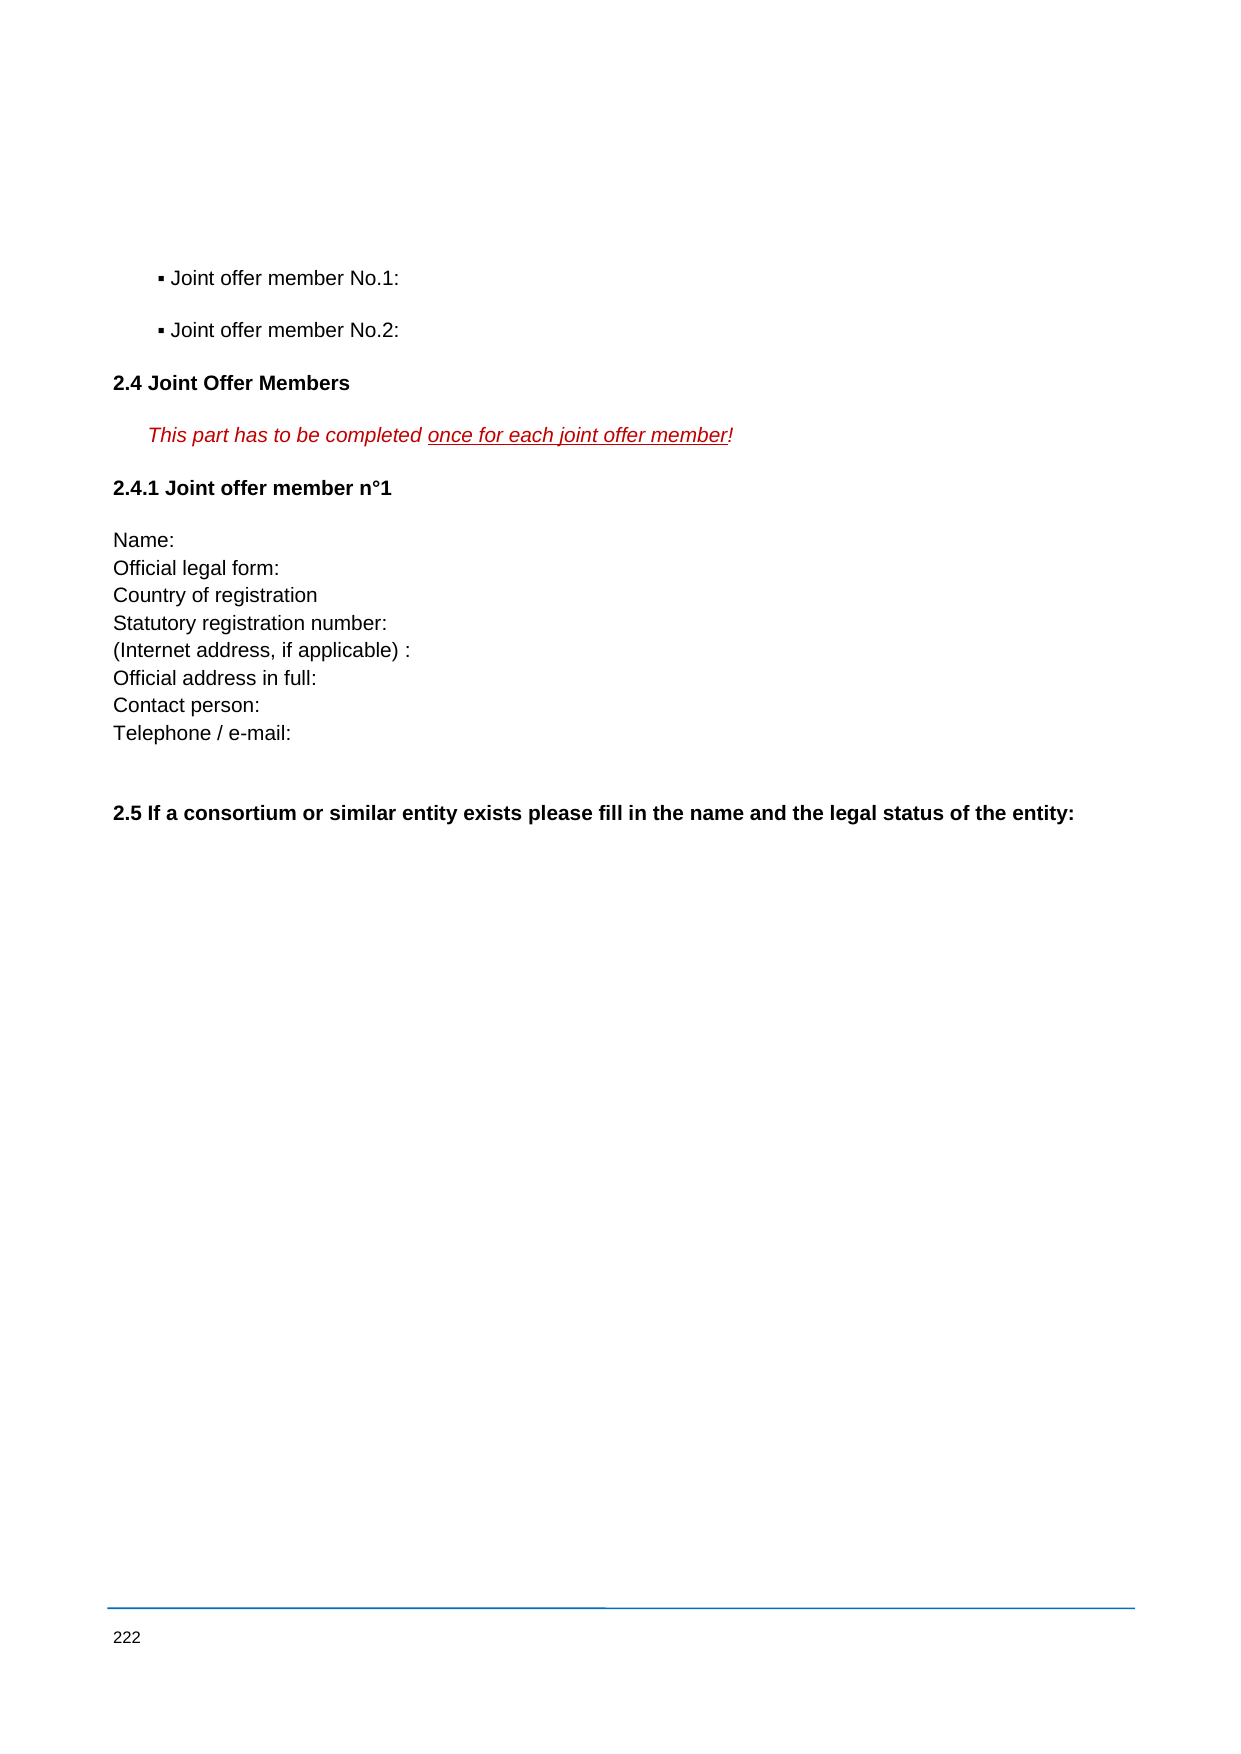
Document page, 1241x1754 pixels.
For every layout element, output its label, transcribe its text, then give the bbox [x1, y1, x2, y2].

text ▪ Joint offer member No.1: [157, 266, 1127, 290]
text Name: Official legal form: Country of registration Statutory registration number: (Internet address, if applicable) : Official address in full: Contact person: Telephone / e-mail: [113, 528, 1127, 745]
text 2.5 If a consortium or similar entity exists please fill in the name and the legal status of the entity: [113, 773, 1127, 853]
text ▪ Joint offer member No.2: [157, 318, 1127, 342]
text 2.4.1 Joint offer member n°1 [113, 476, 1127, 500]
text 2.4 Joint Offer Members [113, 371, 1127, 395]
text This part has to be completed once for each joint offer member! [113, 423, 1127, 447]
